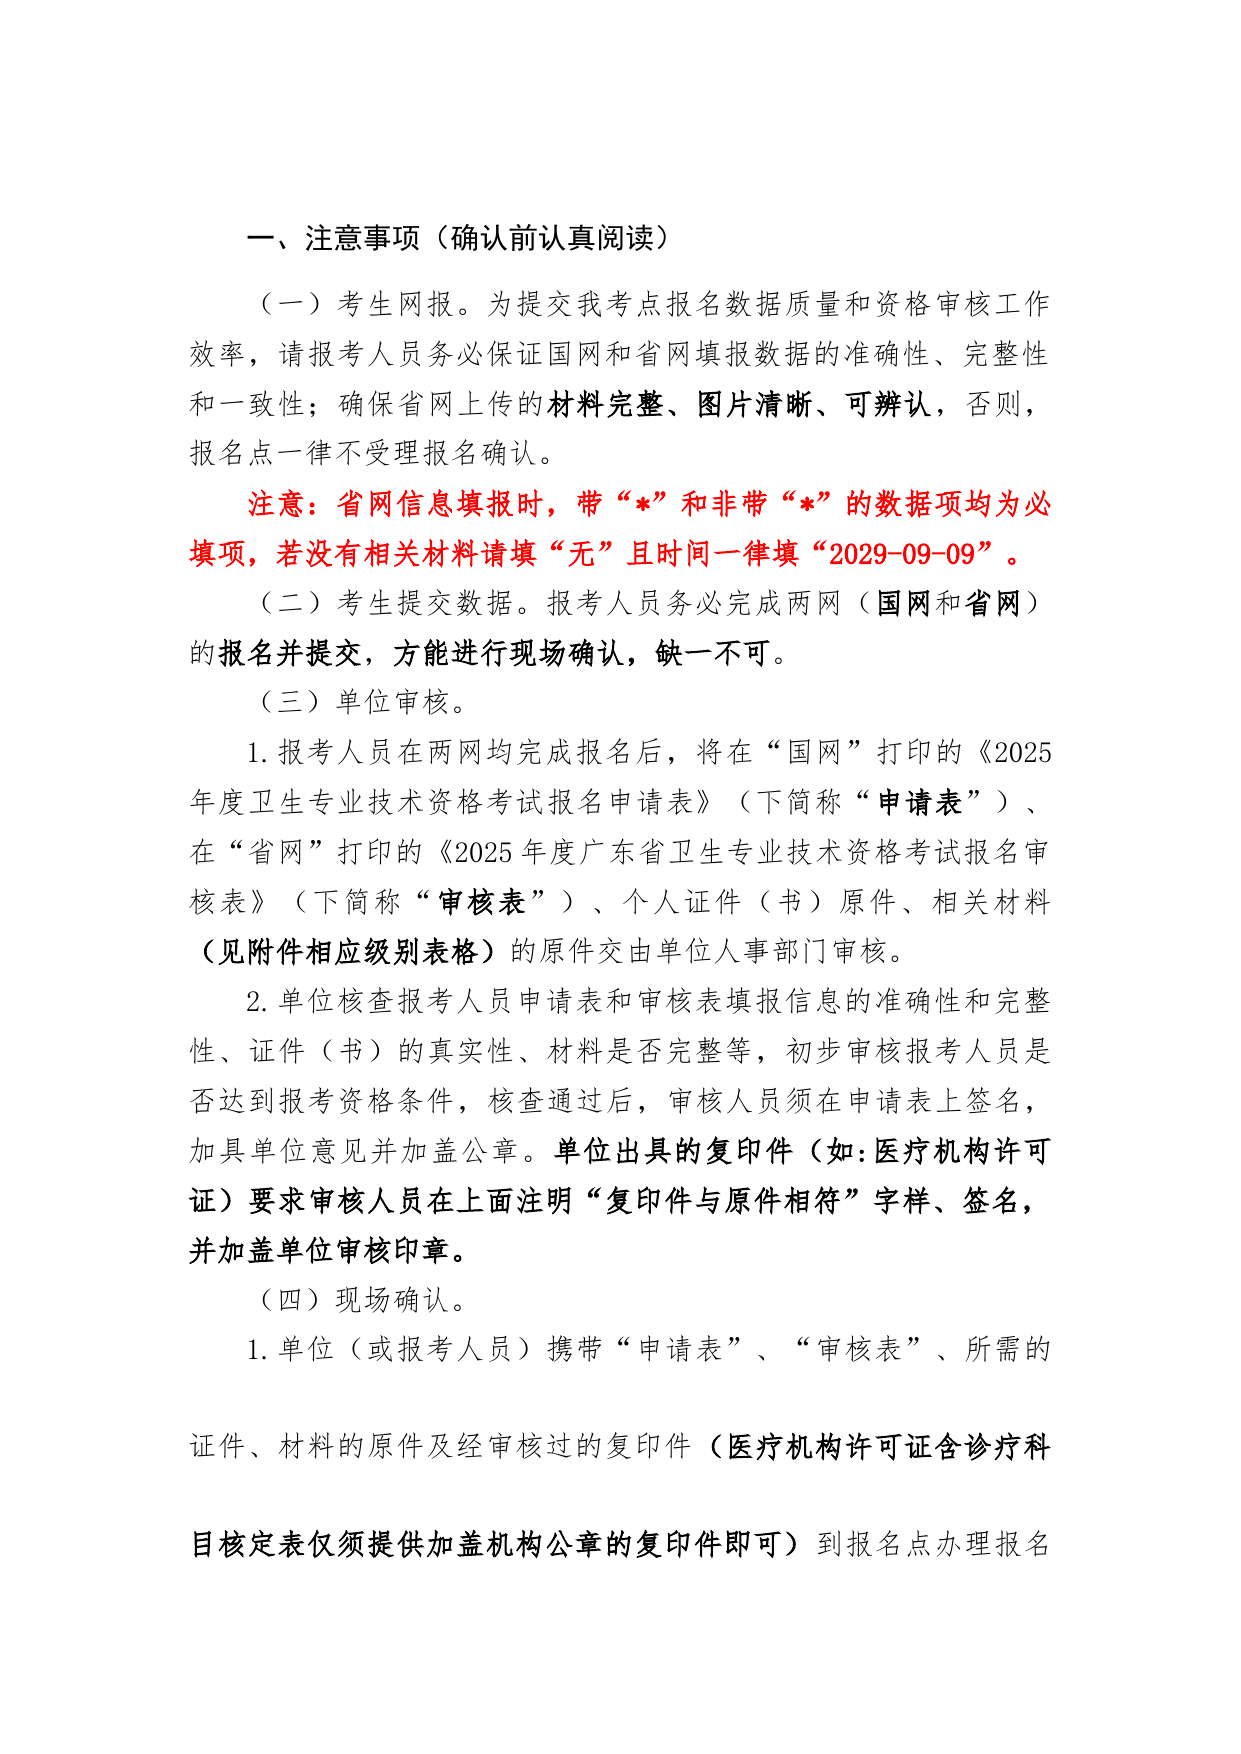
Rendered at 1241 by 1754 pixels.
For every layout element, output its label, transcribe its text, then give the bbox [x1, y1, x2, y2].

text 2.单位核查报考人员申请表和审核表填报信息的准确性和完整性、证件（书）的真实性、材料是否完整等，初步审核报考人员是否达到报考资格条件，核查通过后，审核人员须在申请表上签名，加具单位意见并加盖公章。单位出具的复印件（如:医疗机构许可证）要求审核人员在上面注明“复印件与原件相符”字样、签名，并加盖单位审核印章。 [187, 982, 1053, 1264]
text （一）考生网报。为提交我考点报名数据质量和资格审核工作效率，请报考人员务必保证国网和省网填报数据的准确性、完整性和一致性；确保省网上传的材料完整、图片清晰、可辨认，否则，报名点一律不受理报名确认。 [187, 285, 1053, 468]
text 一、注意事项（确认前认真阅读） [187, 204, 1053, 269]
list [187, 1314, 1053, 1574]
text （二）考生提交数据。报考人员务必完成两网（国网和省网）的报名并提交，方能进行现场确认，缺一不可。 [187, 584, 1053, 667]
text 注意：省网信息填报时，带“*”和非带“*”的数据项均为必填项，若没有相关材料请填“无”且时间一律填“2029-09-09”。 [187, 484, 1053, 567]
text （四）现场确认。 [187, 1281, 1053, 1314]
text （三）单位审核。 [187, 684, 1053, 717]
text 1.报考人员在两网均完成报名后，将在“国网”打印的《2025年度卫生专业技术资格考试报名申请表》（下简称“申请表”）、在“省网”打印的《2025年度广东省卫生专业技术资格考试报名审核表》（下简称“审核表”）、个人证件（书）原件、相关材料（见附件相应级别表格）的原件交由单位人事部门审核。 [187, 733, 1053, 966]
